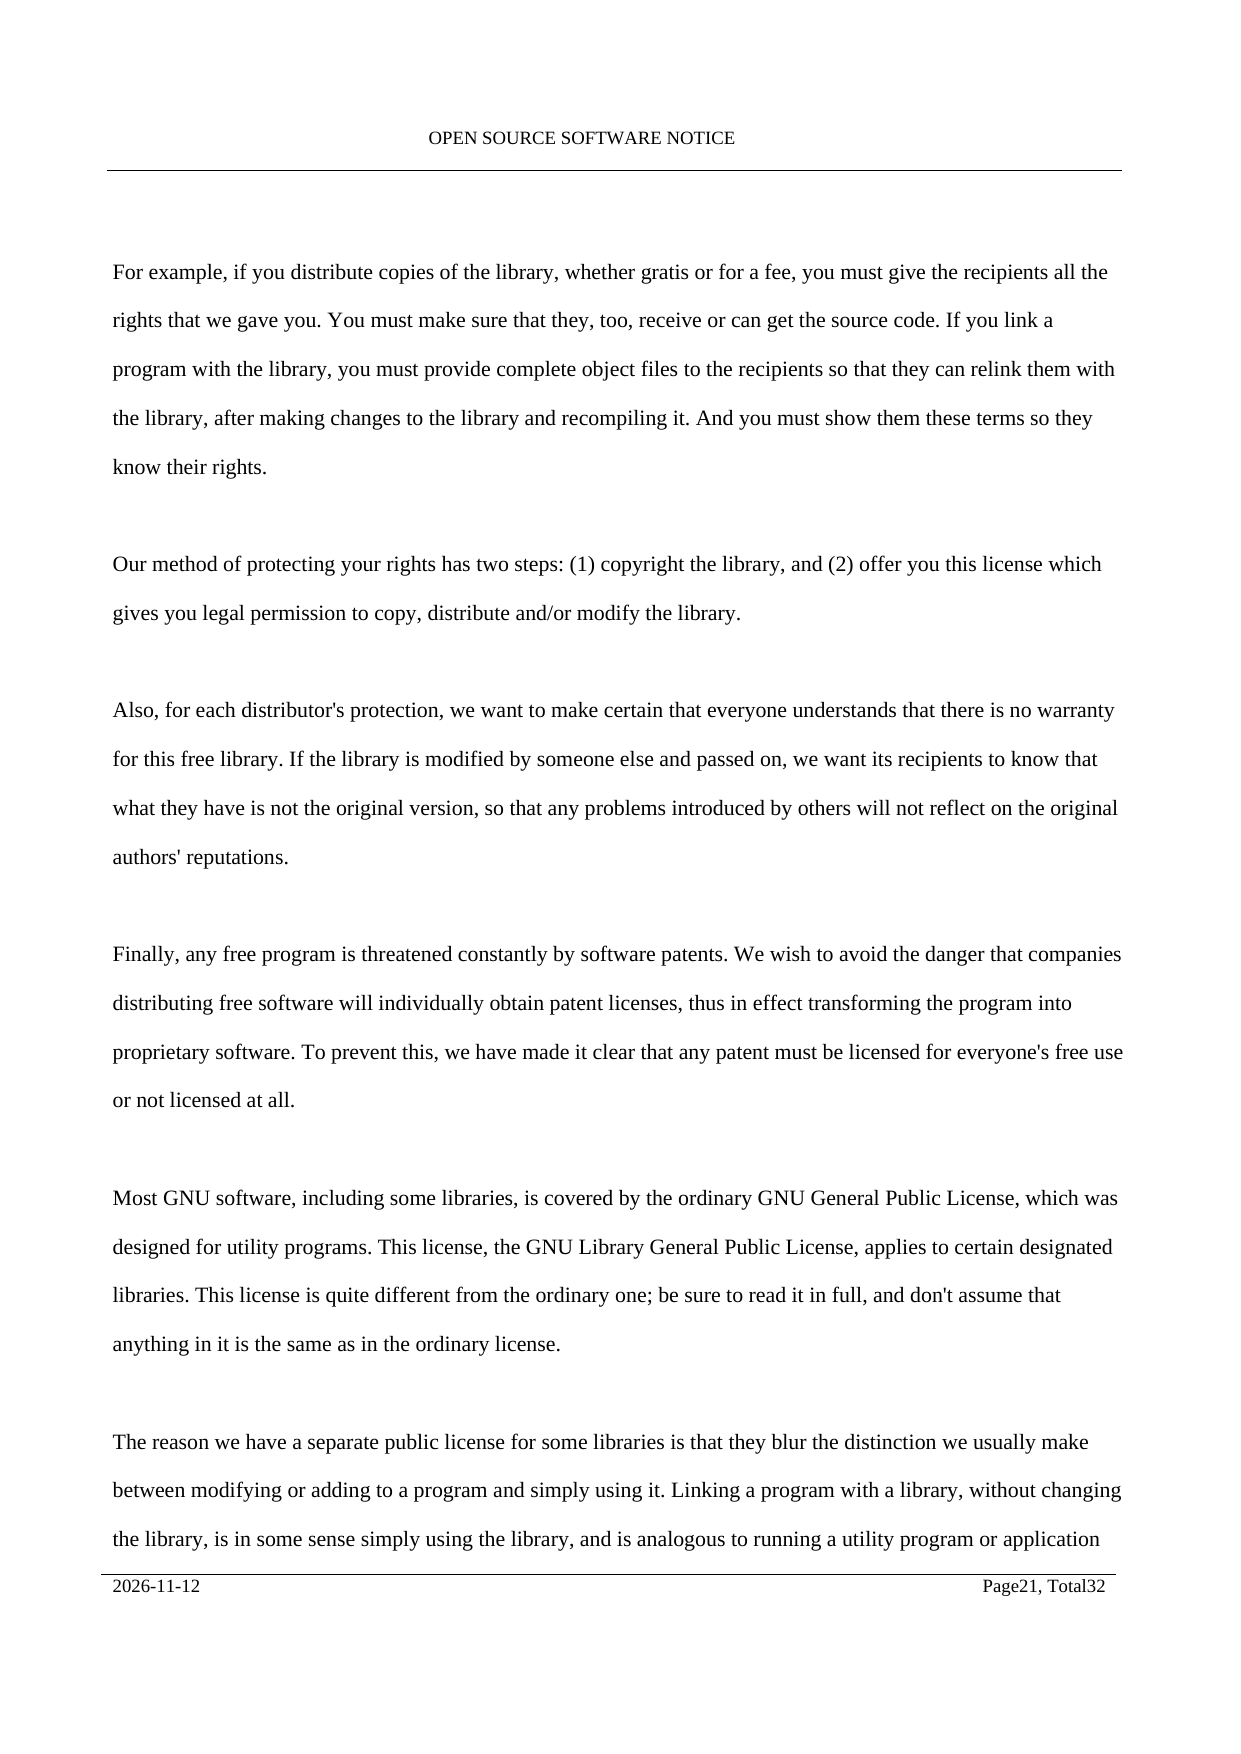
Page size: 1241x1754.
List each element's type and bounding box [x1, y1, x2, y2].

text [112, 206, 1128, 1555]
